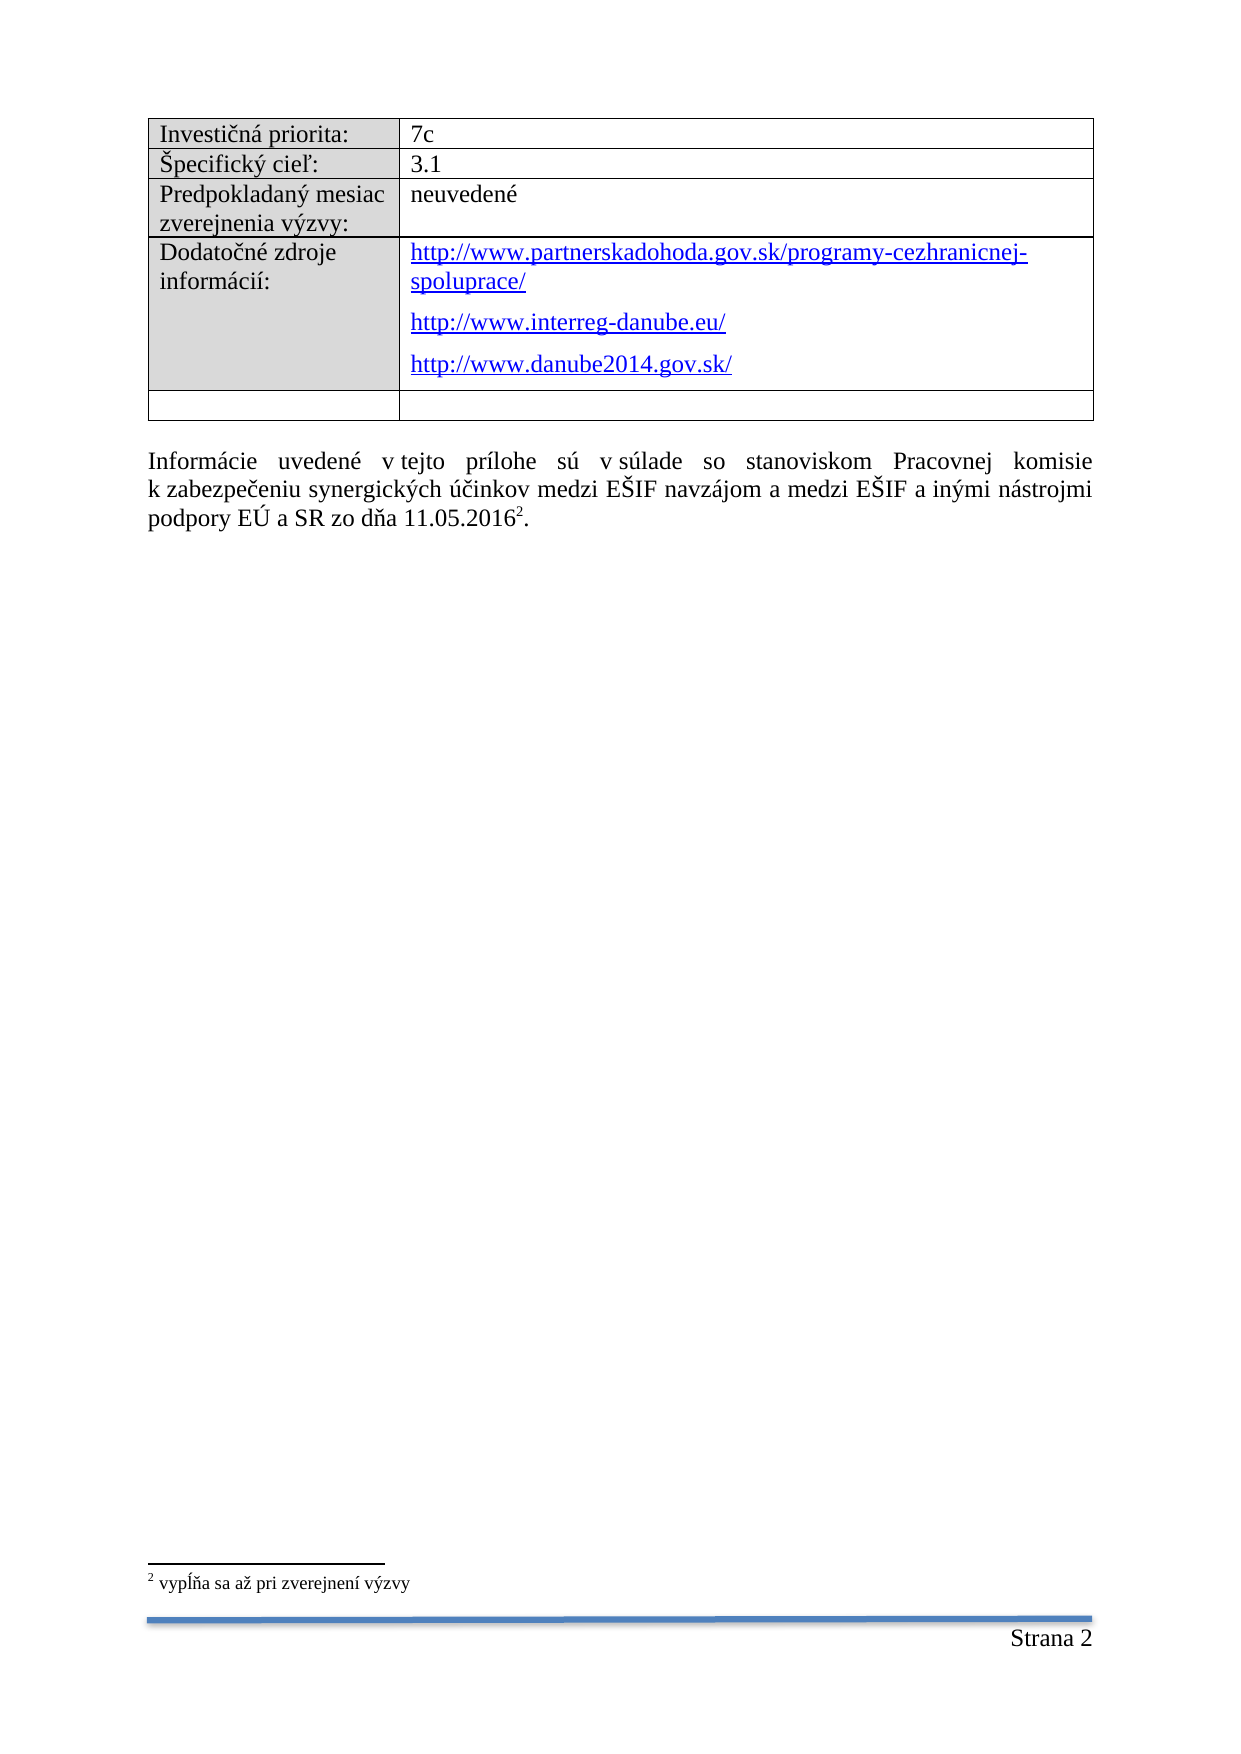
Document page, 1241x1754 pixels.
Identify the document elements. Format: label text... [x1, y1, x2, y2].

table_cell Investičná priorita: [149, 119, 399, 148]
table_cell Predpokladaný mesiac zverejnenia výzvy: [149, 179, 399, 236]
table_cell 7c [400, 119, 1093, 148]
table_cell Dodatočné zdroje informácií: [149, 238, 399, 390]
text Informácie uvedené v tejto prílohe sú v súlade so stanoviskom Pracovnej komisie k zabezpečeniu synergických účinkov medzi EŠIF navzájom a medzi EŠIF a inými nástrojmi podpory EÚ a SR zo dňa . [148, 446, 1093, 532]
table_cell [400, 391, 1093, 420]
table_cell 3.1 [400, 149, 1093, 178]
table_cell http://www.partnerskadohoda.gov.sk/programy-cezhranicnej-spoluprace/ http://www.interreg-danube.eu/ http://www.danube2014.gov.sk/ [400, 238, 1093, 390]
table_cell Špecifický cieľ: [149, 149, 399, 178]
table_cell [149, 391, 399, 420]
table_cell neuvedené [400, 179, 1093, 236]
